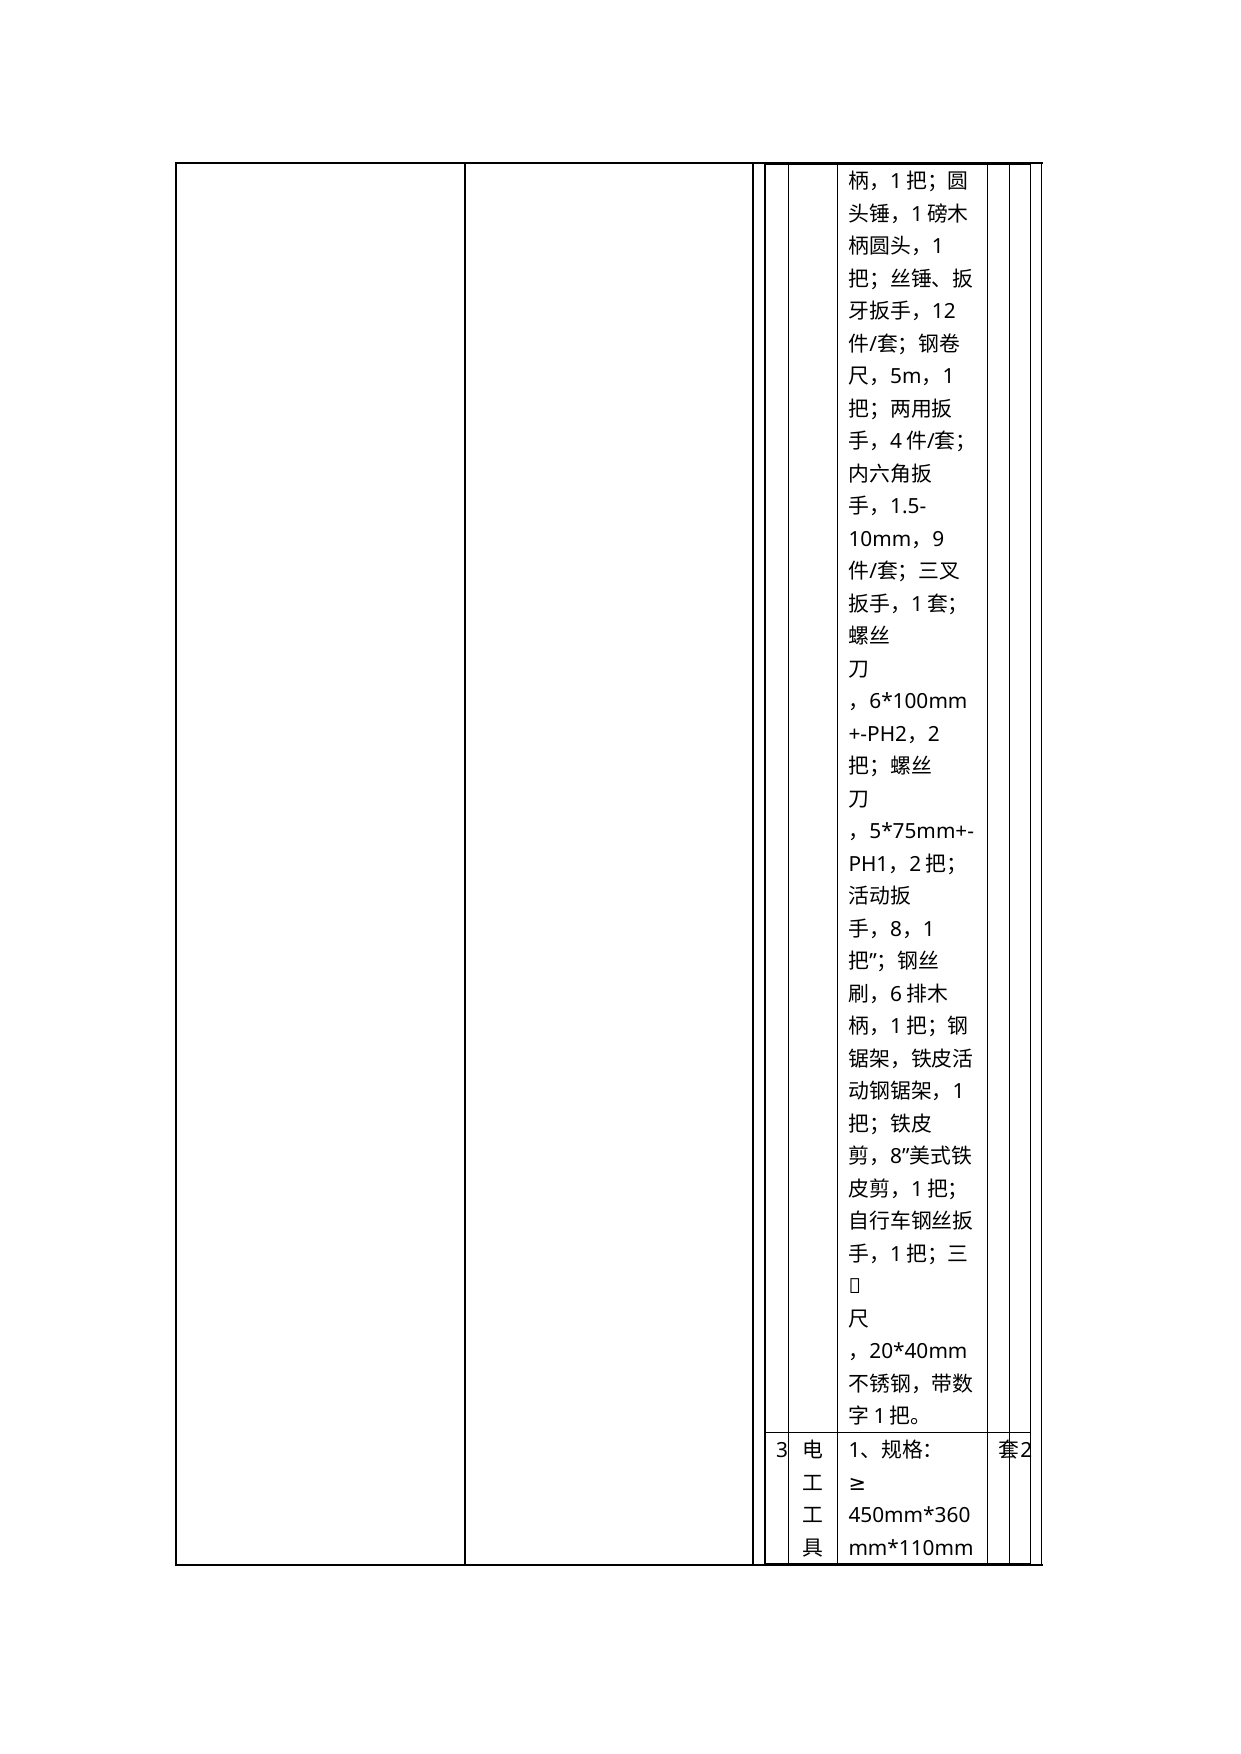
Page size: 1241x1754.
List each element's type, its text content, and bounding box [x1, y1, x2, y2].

table_cell 1 [177, 164, 464, 1564]
table_cell [988, 1433, 1009, 1563]
table_cell [1010, 1433, 1030, 1563]
table_cell [766, 1433, 788, 1563]
table_cell [988, 165, 1009, 1432]
table_cell [1031, 164, 1041, 1564]
table_cell [838, 1433, 987, 1563]
table_cell [466, 164, 752, 1564]
table_cell [789, 165, 837, 1432]
table_cell [766, 165, 788, 1432]
table_cell [754, 164, 764, 1564]
table_cell [1010, 165, 1030, 1432]
table_cell [838, 165, 987, 1432]
table_cell [789, 1433, 837, 1563]
